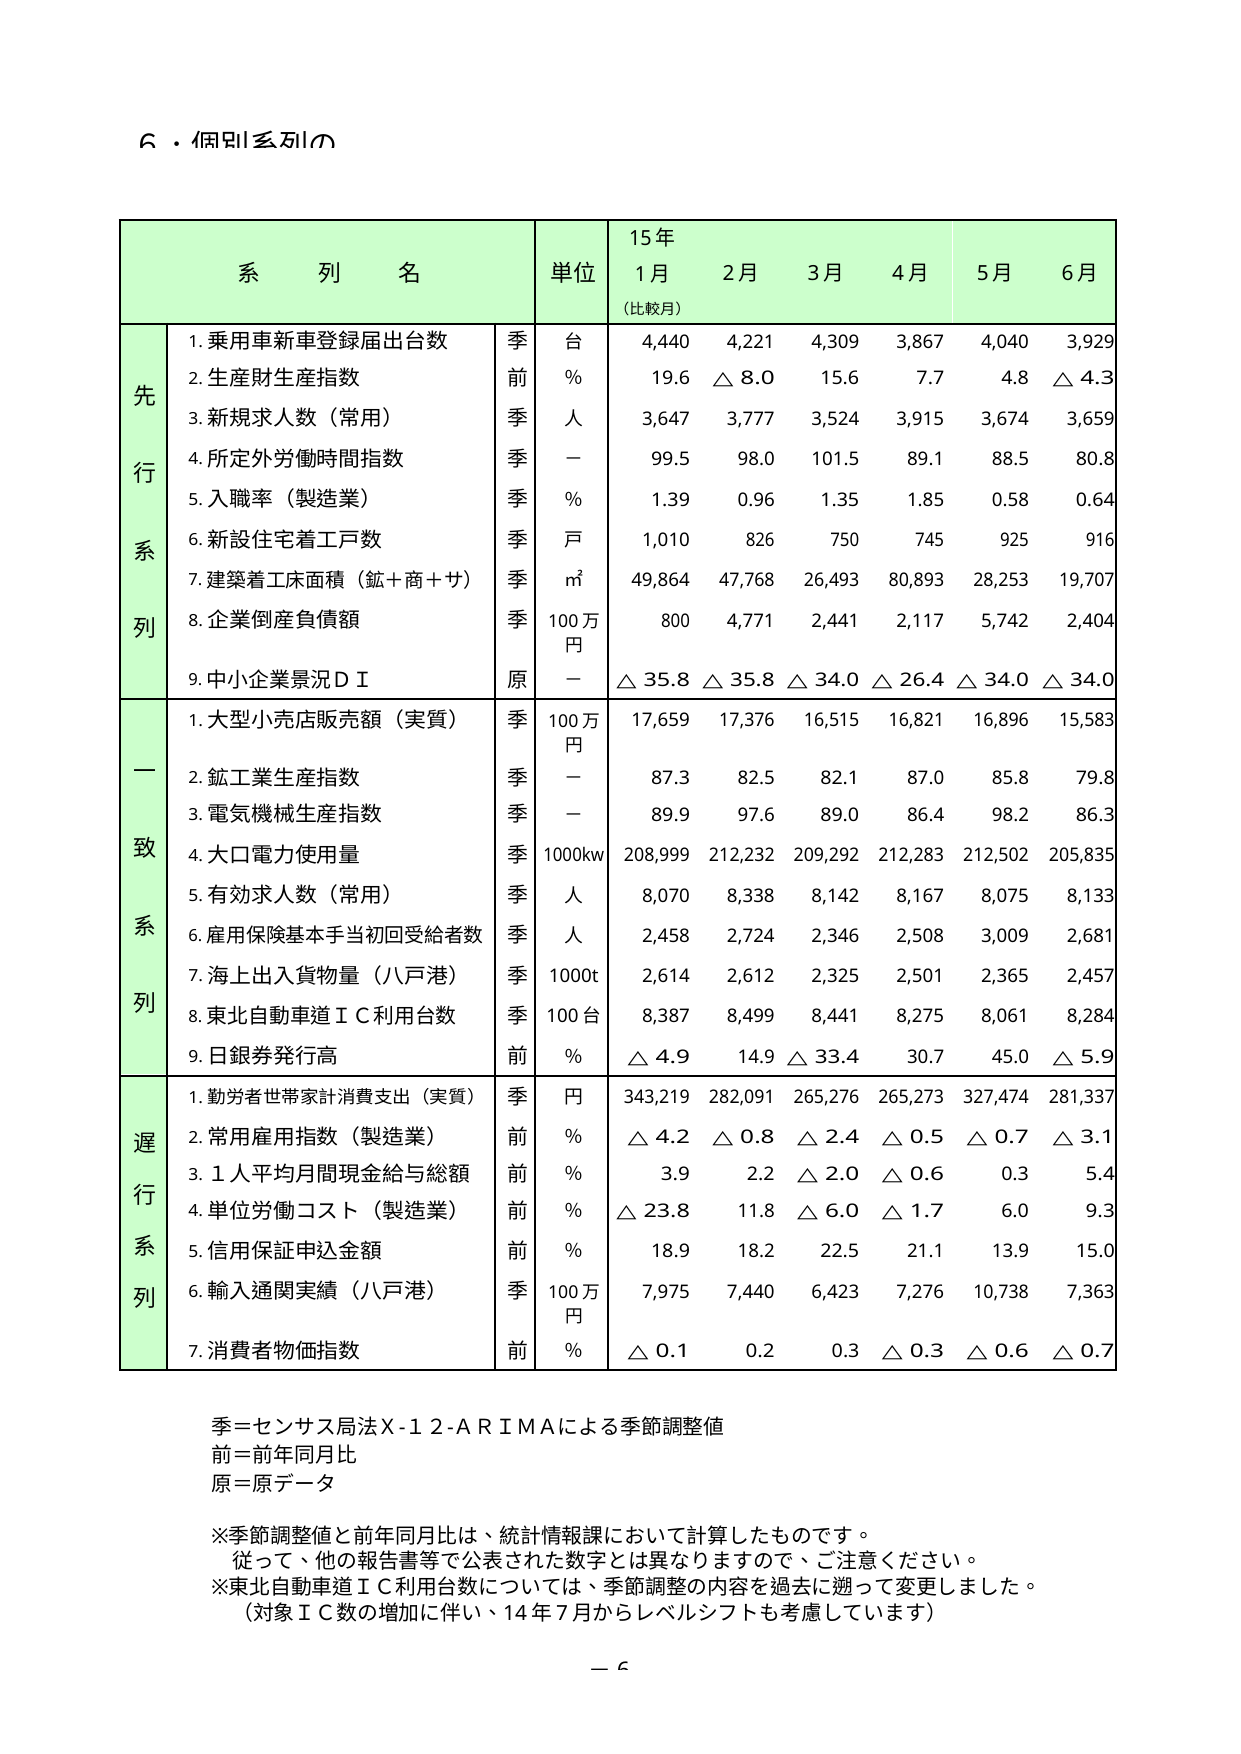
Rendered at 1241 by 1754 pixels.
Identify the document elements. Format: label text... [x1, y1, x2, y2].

table_cell 季 [496, 1077, 534, 1114]
table_cell 11.8 [699, 1190, 783, 1228]
table_cell 98.2 [953, 793, 1037, 832]
table_cell 先行系列 [121, 325, 166, 698]
table_cell 1000kw [536, 832, 607, 872]
table_cell 80.8 [1037, 436, 1115, 476]
table_cell 9. 中小企業景況ＤＩ [168, 657, 494, 698]
table_cell 戸 [536, 516, 607, 557]
table_cell 209,292 [783, 832, 868, 872]
table_cell 季 [496, 516, 534, 557]
table_cell 6.0 [953, 1190, 1037, 1228]
table_cell 人 [536, 872, 607, 912]
table_cell 前 [496, 1228, 534, 1268]
table_cell 1.35 [783, 476, 868, 516]
table_header 5月 [953, 221, 1037, 323]
table_cell 8,284 [1037, 993, 1115, 1033]
table_cell 円 [536, 1077, 607, 1114]
table_cell 15.6 [783, 357, 868, 395]
table_cell 800 [609, 597, 699, 657]
table_cell 15,583 [1037, 700, 1115, 756]
table_cell 212,283 [868, 832, 952, 872]
table_cell － [536, 657, 607, 698]
table_cell △ 0.3 [868, 1328, 952, 1369]
table_cell 季 [496, 395, 534, 436]
table_cell 100万円 [536, 1268, 607, 1328]
table_cell 16,896 [953, 700, 1037, 756]
table_cell 2. 常用雇用指数（製造業） [168, 1114, 494, 1153]
table_cell 0.96 [699, 476, 783, 516]
table_cell 98.0 [699, 436, 783, 476]
table_cell － [536, 436, 607, 476]
table_cell 87.3 [609, 756, 699, 793]
table_cell 前 [496, 1328, 534, 1369]
table_cell △ 3.1 [1037, 1114, 1115, 1153]
table_cell 季 [496, 793, 534, 832]
table_cell 台 [536, 325, 607, 357]
table_cell － [536, 793, 607, 832]
table_cell 343,219 [609, 1077, 699, 1114]
table_cell 8. 企業倒産負債額 [168, 597, 494, 657]
text （対象ＩＣ数の増加に伴い、14年7月からレベルシフトも考慮しています） [232, 1599, 1142, 1626]
table_cell 89.1 [868, 436, 952, 476]
table_cell △ 0.6 [953, 1328, 1037, 1369]
table_cell 8. 東北自動車道ＩＣ利用台数 [168, 993, 494, 1033]
table_cell 2,325 [783, 953, 868, 993]
table_cell 6. 輸入通関実績（八戸港） [168, 1268, 494, 1328]
table_cell 2,117 [868, 597, 952, 657]
table_cell 5. 信用保証申込金額 [168, 1228, 494, 1268]
table_cell 101.5 [783, 436, 868, 476]
table_cell 人 [536, 395, 607, 436]
table_cell 22.5 [783, 1228, 868, 1268]
table_cell 89.0 [783, 793, 868, 832]
table_cell 2. 鉱工業生産指数 [168, 756, 494, 793]
table_cell 212,502 [953, 832, 1037, 872]
table_cell 9. 日銀券発行高 [168, 1033, 494, 1074]
table_cell 14.9 [699, 1033, 783, 1074]
table_cell 前 [496, 1190, 534, 1228]
table_cell 7,440 [699, 1268, 783, 1328]
table_cell 季 [496, 325, 534, 357]
text 季＝センサス局法Ｘ-１２-ＡＲＩＭＡによる季節調整値前＝前年同月比 [211, 1412, 737, 1469]
table_cell △ 23.8 [609, 1190, 699, 1228]
table_cell 3. １人平均月間現金給与総額 [168, 1153, 494, 1189]
table_cell 16,515 [783, 700, 868, 756]
table_cell 925 [953, 516, 1037, 557]
table_cell 88.5 [953, 436, 1037, 476]
table_cell 一致系列 [121, 700, 166, 1074]
table_cell ％ [536, 1033, 607, 1074]
table_cell 8,070 [609, 872, 699, 912]
table_cell △ 34.0 [1037, 657, 1115, 698]
table_cell 人 [536, 913, 607, 953]
table_cell 4. 大口電力使用量 [168, 832, 494, 872]
table_cell 8,142 [783, 872, 868, 912]
table_cell 7.7 [868, 357, 952, 395]
table_cell 季 [496, 436, 534, 476]
table_cell － [536, 756, 607, 793]
table_cell 前 [496, 1033, 534, 1074]
table_cell 916 [1037, 516, 1115, 557]
table_cell 18.2 [699, 1228, 783, 1268]
table_cell 45.0 [953, 1033, 1037, 1074]
table_cell △ 0.5 [868, 1114, 952, 1153]
table_cell 86.3 [1037, 793, 1115, 832]
table_cell ㎡ [536, 557, 607, 597]
table_cell 季 [496, 913, 534, 953]
table_cell 8,075 [953, 872, 1037, 912]
table_cell 2,501 [868, 953, 952, 993]
table_cell 21.1 [868, 1228, 952, 1268]
table_cell △ 1.7 [868, 1190, 952, 1228]
table_header 15年 1月 （比較月） [609, 221, 699, 323]
table_cell 4. 単位労働コスト（製造業） [168, 1190, 494, 1228]
table_cell ％ [536, 1190, 607, 1228]
table_cell △ 5.9 [1037, 1033, 1115, 1074]
table_cell 2,458 [609, 913, 699, 953]
table_header 4月 [868, 221, 952, 323]
table_cell △ 0.6 [868, 1153, 952, 1189]
table_cell 2,612 [699, 953, 783, 993]
table_cell 18.9 [609, 1228, 699, 1268]
table_cell 19,707 [1037, 557, 1115, 597]
table_cell 745 [868, 516, 952, 557]
table_cell 季 [496, 756, 534, 793]
table_cell 99.5 [609, 436, 699, 476]
table_cell 2. 生産財生産指数 [168, 357, 494, 395]
table_cell 26,493 [783, 557, 868, 597]
table_cell 2,457 [1037, 953, 1115, 993]
table_cell 15.0 [1037, 1228, 1115, 1268]
table_cell 前 [496, 357, 534, 395]
table_cell 4,221 [699, 325, 783, 357]
table_cell 82.1 [783, 756, 868, 793]
table_cell 5,742 [953, 597, 1037, 657]
table_cell 2,681 [1037, 913, 1115, 953]
table_cell ％ [536, 476, 607, 516]
table_cell 2,365 [953, 953, 1037, 993]
table_cell 5.4 [1037, 1153, 1115, 1189]
table_cell 87.0 [868, 756, 952, 793]
table_cell 3,777 [699, 395, 783, 436]
table_cell △ 0.7 [1037, 1328, 1115, 1369]
table_cell 季 [496, 993, 534, 1033]
table_cell △ 4.2 [609, 1114, 699, 1153]
table_cell 遅行系列 [121, 1077, 166, 1369]
table_cell 2,614 [609, 953, 699, 993]
table_cell 30.7 [868, 1033, 952, 1074]
table_cell 前 [496, 1114, 534, 1153]
table_cell ％ [536, 1328, 607, 1369]
table_cell 7,363 [1037, 1268, 1115, 1328]
table_cell 7. 海上出入貨物量（八戸港） [168, 953, 494, 993]
table_cell △ 0.1 [609, 1328, 699, 1369]
table_cell 1000t [536, 953, 607, 993]
text 原＝原データ [211, 1469, 1142, 1497]
table_cell 季 [496, 832, 534, 872]
table_cell 7,276 [868, 1268, 952, 1328]
table_cell 4,040 [953, 325, 1037, 357]
table_cell 3,009 [953, 913, 1037, 953]
table_cell 80,893 [868, 557, 952, 597]
text ※季節調整値と前年同月比は、統計情報課において計算したものです。 [211, 1522, 1142, 1548]
table_cell 208,999 [609, 832, 699, 872]
table_cell △ 8.0 [699, 357, 783, 395]
table_cell 282,091 [699, 1077, 783, 1114]
table_cell 0.58 [953, 476, 1037, 516]
table_cell 2,404 [1037, 597, 1115, 657]
table_cell 3,524 [783, 395, 868, 436]
table_cell 8,338 [699, 872, 783, 912]
table_cell 750 [783, 516, 868, 557]
table_cell 0.3 [783, 1328, 868, 1369]
table_cell 79.8 [1037, 756, 1115, 793]
table_cell 13.9 [953, 1228, 1037, 1268]
table_header 2月 [699, 221, 783, 323]
table_cell 19.6 [609, 357, 699, 395]
table_cell 100万円 [536, 700, 607, 756]
table_cell 4. 所定外労働時間指数 [168, 436, 494, 476]
table_cell 212,232 [699, 832, 783, 872]
table_cell 3,867 [868, 325, 952, 357]
table_cell 8,133 [1037, 872, 1115, 912]
table_cell 4,440 [609, 325, 699, 357]
table_cell △ 35.8 [609, 657, 699, 698]
table_cell △ 2.4 [783, 1114, 868, 1153]
table_cell 8,275 [868, 993, 952, 1033]
table_cell △ 34.0 [953, 657, 1037, 698]
table_cell 9.3 [1037, 1190, 1115, 1228]
table_cell 89.9 [609, 793, 699, 832]
table_cell 3,647 [609, 395, 699, 436]
table_cell 47,768 [699, 557, 783, 597]
table_cell 4.8 [953, 357, 1037, 395]
table_cell 3.9 [609, 1153, 699, 1189]
table_cell 0.2 [699, 1328, 783, 1369]
table_cell △ 6.0 [783, 1190, 868, 1228]
table_cell 281,337 [1037, 1077, 1115, 1114]
table_cell 205,835 [1037, 832, 1115, 872]
table_cell ％ [536, 357, 607, 395]
table_cell 季 [496, 953, 534, 993]
table_cell 6. 雇用保険基本手当初回受給者数 [168, 913, 494, 953]
table_cell 8,499 [699, 993, 783, 1033]
table_cell 5. 有効求人数（常用） [168, 872, 494, 912]
table_cell 7,975 [609, 1268, 699, 1328]
table_cell 2.2 [699, 1153, 783, 1189]
table_cell 前 [496, 1153, 534, 1189]
table_cell 826 [699, 516, 783, 557]
table_cell 17,659 [609, 700, 699, 756]
table_cell 8,387 [609, 993, 699, 1033]
table_cell 265,273 [868, 1077, 952, 1114]
table_cell △ 4.9 [609, 1033, 699, 1074]
table_cell △ 0.7 [953, 1114, 1037, 1153]
table_cell △ 26.4 [868, 657, 952, 698]
table_cell 7. 建築着工床面積（鉱＋商＋サ） [168, 557, 494, 597]
table_cell 265,276 [783, 1077, 868, 1114]
table_cell 0.64 [1037, 476, 1115, 516]
table_header 系 列 名 [121, 221, 534, 323]
table_cell 1. 大型小売店販売額（実質） [168, 700, 494, 756]
table_cell 1,010 [609, 516, 699, 557]
text ※東北自動車道ＩＣ利用台数については、季節調整の内容を過去に遡って変更しました。 [211, 1574, 1142, 1599]
table_cell △ 34.0 [783, 657, 868, 698]
table_cell △ 0.8 [699, 1114, 783, 1153]
table_cell 3,929 [1037, 325, 1115, 357]
table_header 3月 [783, 221, 868, 323]
table_cell 327,474 [953, 1077, 1037, 1114]
table_cell 8,061 [953, 993, 1037, 1033]
table_cell ％ [536, 1153, 607, 1189]
table_cell 10,738 [953, 1268, 1037, 1328]
table_cell ％ [536, 1114, 607, 1153]
table_cell 4,309 [783, 325, 868, 357]
table_cell 3,674 [953, 395, 1037, 436]
table_cell 3. 新規求人数（常用） [168, 395, 494, 436]
table_cell 3,915 [868, 395, 952, 436]
table_cell ％ [536, 1228, 607, 1268]
table_cell △ 4.3 [1037, 357, 1115, 395]
table_cell 16,821 [868, 700, 952, 756]
table_cell 季 [496, 1268, 534, 1328]
table_cell 17,376 [699, 700, 783, 756]
table_cell 82.5 [699, 756, 783, 793]
table_cell 季 [496, 872, 534, 912]
table_cell 8,167 [868, 872, 952, 912]
table_cell 4,771 [699, 597, 783, 657]
table_cell 1.85 [868, 476, 952, 516]
table_cell 8,441 [783, 993, 868, 1033]
table_header 6月 [1037, 221, 1115, 323]
table_cell 6,423 [783, 1268, 868, 1328]
table_cell 0.3 [953, 1153, 1037, 1189]
table_cell 2,724 [699, 913, 783, 953]
table_cell 2,441 [783, 597, 868, 657]
table_cell 3,659 [1037, 395, 1115, 436]
table_cell 1. 勤労者世帯家計消費支出（実質） [168, 1077, 494, 1114]
table_cell 季 [496, 476, 534, 516]
table_header 単位 [536, 221, 607, 323]
table_cell △ 33.4 [783, 1033, 868, 1074]
table_cell △ 35.8 [699, 657, 783, 698]
table_cell 季 [496, 557, 534, 597]
text 従って、他の報告書等で公表された数字とは異なりますので、ご注意ください。 [232, 1548, 1142, 1574]
table_cell 100万円 [536, 597, 607, 657]
table_cell 6. 新設住宅着工戸数 [168, 516, 494, 557]
table_cell 1.39 [609, 476, 699, 516]
table_cell 100台 [536, 993, 607, 1033]
table_cell 2,508 [868, 913, 952, 953]
table_cell 86.4 [868, 793, 952, 832]
table_cell 3. 電気機械生産指数 [168, 793, 494, 832]
table_cell 季 [496, 700, 534, 756]
table_cell 2,346 [783, 913, 868, 953]
table_cell 5. 入職率（製造業） [168, 476, 494, 516]
table_cell 7. 消費者物価指数 [168, 1328, 494, 1369]
table_cell △ 2.0 [783, 1153, 868, 1189]
table_cell 原 [496, 657, 534, 698]
table_cell 97.6 [699, 793, 783, 832]
table_cell 49,864 [609, 557, 699, 597]
table_cell 1. 乗用車新車登録届出台数 [168, 325, 494, 357]
table_cell 季 [496, 597, 534, 657]
table_cell 28,253 [953, 557, 1037, 597]
table_cell 85.8 [953, 756, 1037, 793]
